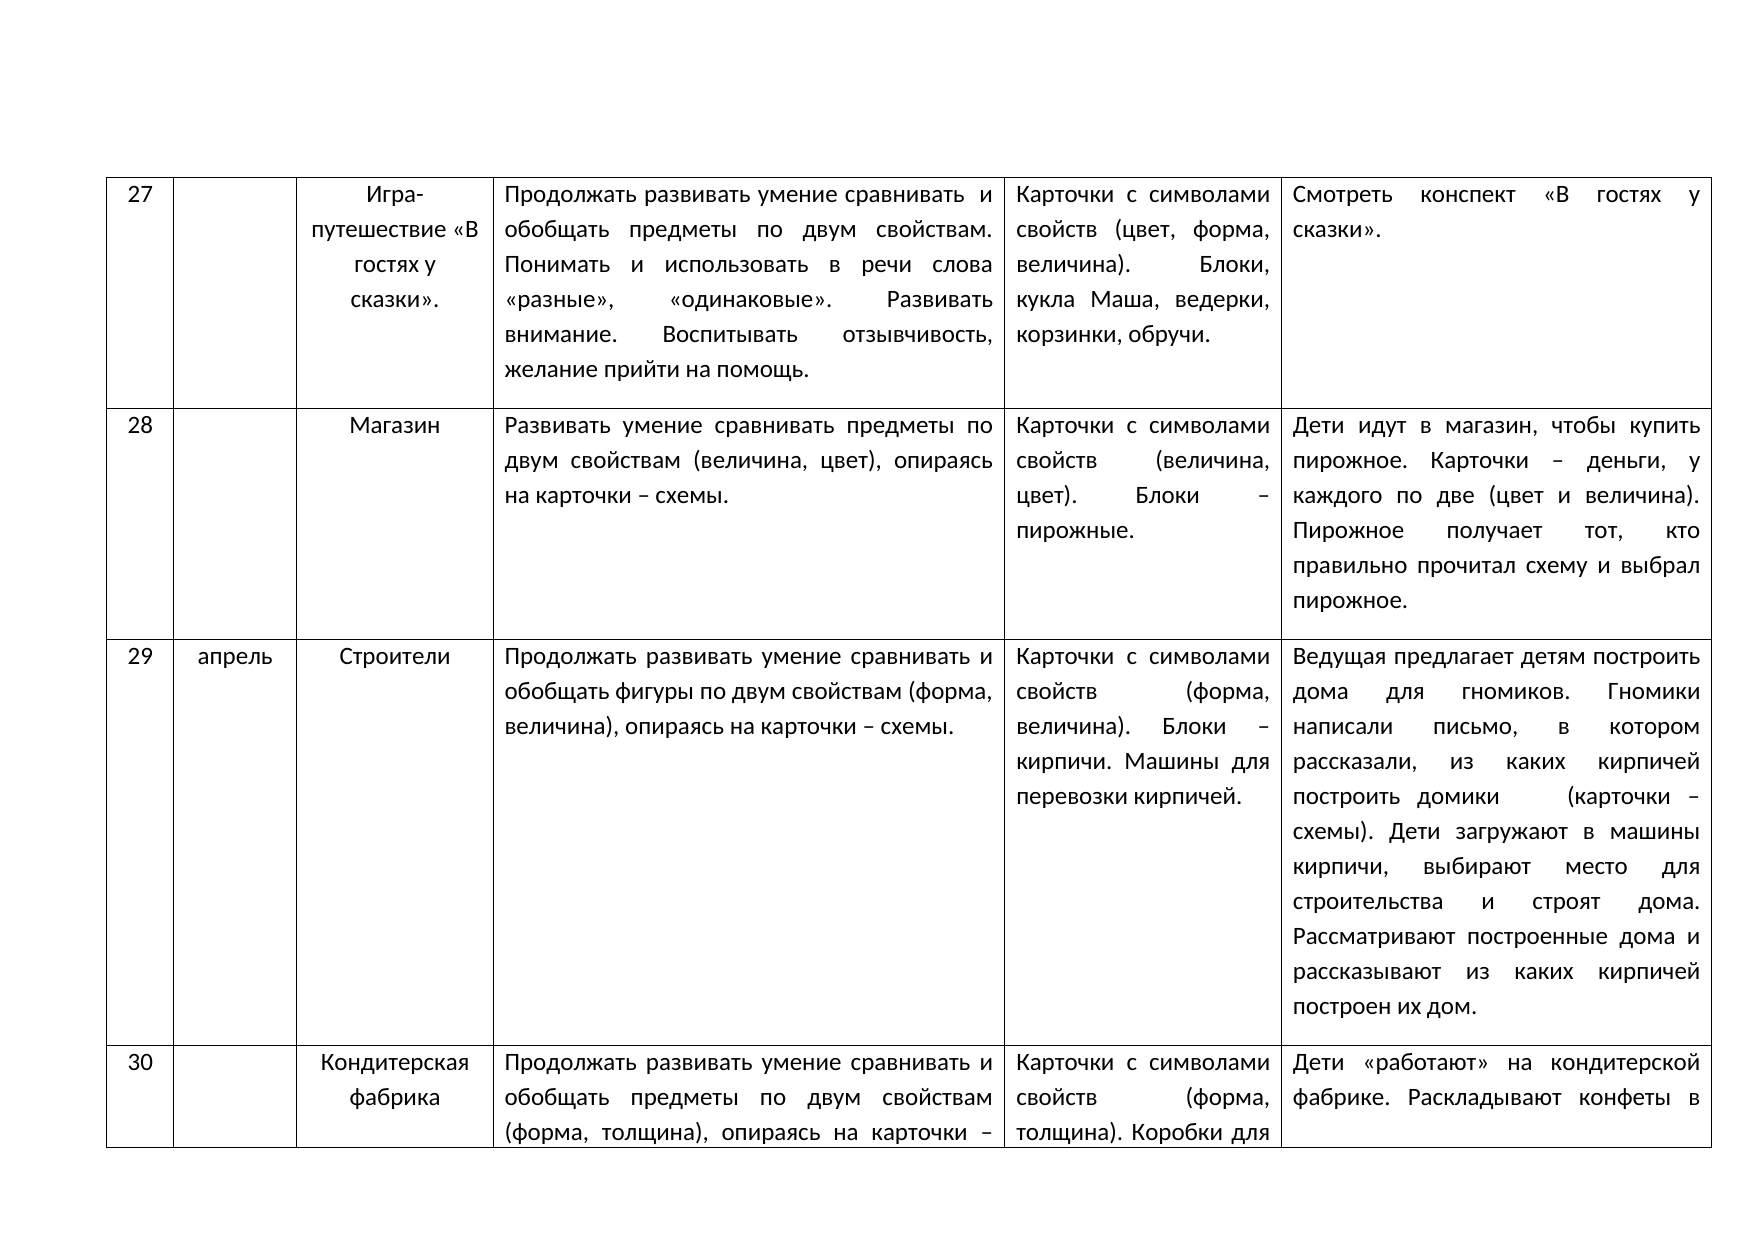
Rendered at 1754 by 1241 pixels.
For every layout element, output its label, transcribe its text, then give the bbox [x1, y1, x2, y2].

table_cell Развивать умение сравнивать предметы по двум свойствам (величина, цвет), опираясь на карточки – схемы. [494, 409, 1004, 639]
table_cell Карточки с символами свойств (форма, величина). Блоки – кирпичи. Машины для перевозки кирпичей. [1005, 640, 1281, 1045]
table_cell Карточки с символами свойств (цвет, форма, величина). Блоки, кукла Маша, ведерки, корзинки, обручи. [1005, 178, 1281, 408]
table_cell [1005, 1046, 1281, 1147]
table_cell 28 [107, 409, 173, 639]
table_cell 30 [107, 1046, 173, 1147]
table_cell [494, 1046, 1004, 1147]
table_cell Дети идут в магазин, чтобы купить пирожное. Карточки – деньги, у каждого по две (цвет и величина). Пирожное получает тот, кто правильно прочитал схему и выбрал пирожное. [1282, 409, 1711, 639]
table_cell Ведущая предлагает детям построить дома для гномиков. Гномики написали письмо, в котором рассказали, из каких кирпичей построить домики (карточки – схемы). Дети загружают в машины кирпичи, выбирают место для строительства и строят дома. Рассматривают построенные дома и рассказывают из каких кирпичей построен их дом. [1282, 640, 1711, 1045]
table_cell Продолжать развивать умение сравнивать и обобщать предметы по двум свойствам. Понимать и использовать в речи слова «разные», «одинаковые». Развивать внимание. Воспитывать отзывчивость, желание прийти на помощь. [494, 178, 1004, 408]
table_cell 27 [107, 178, 173, 408]
table_cell [174, 409, 296, 639]
table_cell апрель [174, 640, 296, 1045]
table_cell Смотреть конспект «В гостях у сказки». [1282, 178, 1711, 408]
table_cell Строители [297, 640, 493, 1045]
table_cell Карточки с символами свойств (величина, цвет). Блоки – пирожные. [1005, 409, 1281, 639]
table_cell [174, 1046, 296, 1147]
table_cell Продолжать развивать умение сравнивать и обобщать фигуры по двум свойствам (форма, величина), опираясь на карточки – схемы. [494, 640, 1004, 1045]
table_cell [174, 178, 296, 408]
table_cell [1282, 1046, 1711, 1147]
table_cell Игра-путешествие «В гостях у сказки». [297, 178, 493, 408]
table_cell Магазин [297, 409, 493, 639]
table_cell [297, 1046, 493, 1147]
table_cell 29 [107, 640, 173, 1045]
